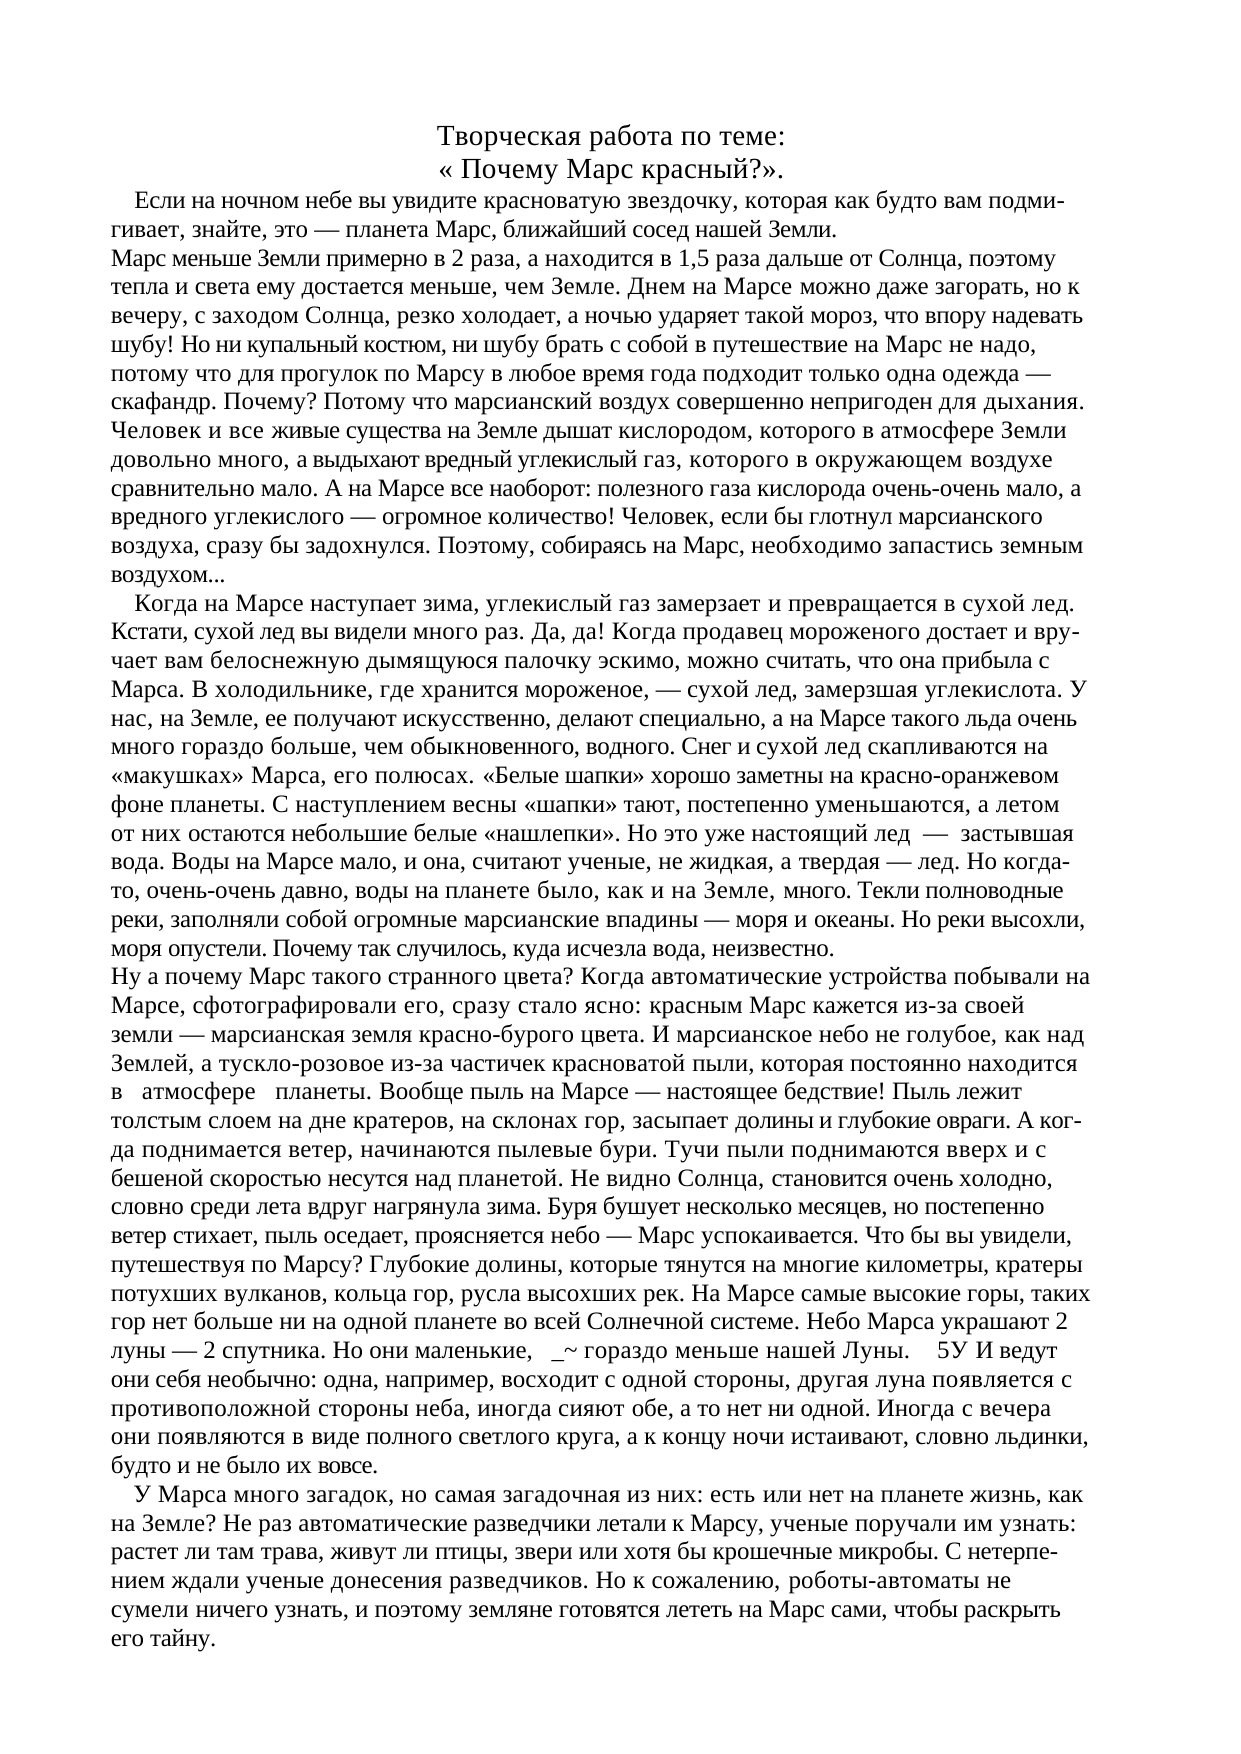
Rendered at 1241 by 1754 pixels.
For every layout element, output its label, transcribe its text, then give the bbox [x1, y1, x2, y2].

text У Марса много загадок, но самая загадочная из них: есть или нет на планете жизнь, как на Земле? Не раз автоматические разведчики летали к Марсу, ученые поручали им узнать: растет ли там трава, живут ли птицы, звери или хотя бы крошечные микробы. С нетерпением ждали ученые донесения разведчиков. Но к сожалению, роботы-автоматы не сумели ничего узнать, и поэтому земляне готовятся лететь на Марс сами, чтобы раскрыть его тайну. [111, 1479, 1091, 1651]
text Марс меньше Земли примерно в 2 раза, а находится в 1,5 раза дальше от Солнца, поэтому тепла и света ему достается меньше, чем Земле. Днем на Марсе можно даже загорать, но к вечеру, с заходом Солнца, резко холодает, а ночью ударяет такой мороз, что впору надевать шубу! Но ни купальный костюм, ни шубу брать с собой в путешествие на Марс не надо, потому что для прогулок по Марсу в любое время года подходит только одна одежда — скафандр. Почему? Потому что марсианский воздух совершенно непригоден для дыхания. Человек и все живые существа на Земле дышат кислородом, которого в атмосфере Земли довольно много, а выдыхают вредный углекислый газ, которого в окружающем воздухе сравнительно мало. А на Марсе все наоборот: полезного газа кислорода очень-очень мало, а вредного углекислого — огромное количество! Человек, если бы глотнул марсианского воздуха, сразу бы задохнулся. Поэтому, собираясь на Марс, необходимо запастись земным воздухом... [111, 243, 1091, 588]
text Если на ночном небе вы увидите красноватую звездочку, которая как будто вам подмигивает, знайте, это — планета Марс, ближайший сосед нашей Земли. [111, 185, 1091, 243]
text « Почему Марс красный?». [111, 152, 1091, 185]
text Ну а почему Марс такого странного цвета? Когда автоматические устройства побывали на Марсе, сфотографировали его, сразу стало ясно: красным Марс кажется из-за своей земли — марсианская земля красно-бурого цвета. И марсианское небо не голубое, как над Землей, а тускло-розовое из-за частичек красноватой пыли, которая постоянно находится в атмосфере планеты. Вообще пыль на Марсе — настоящее бедствие! Пыль лежит толстым слоем на дне кратеров, на склонах гор, засыпает долины и глубокие овраги. А когда поднимается ветер, начинаются пылевые бури. Тучи пыли поднимаются вверх и с бешеной скоростью несутся над планетой. Не видно Солнца, становится очень холодно, словно среди лета вдруг нагрянула зима. Буря бушует несколько месяцев, но постепенно ветер стихает, пыль оседает, проясняется небо — Марс успокаивается. Что бы вы увидели, путешествуя по Марсу? Глубокие долины, которые тянутся на многие километры, кратеры потухших вулканов, кольца гор, русла высохших рек. На Марсе самые высокие горы, таких гор нет больше ни на одной планете во всей Солнечной системе. Небо Марса украшают 2 луны — 2 спутника. Но они маленькие, _~ гораздо меньше нашей Луны. 5У И ведут они себя необычно: одна, например, восходит с одной стороны, другая луна появляется с противоположной стороны неба, иногда сияют обе, а то нет ни одной. Иногда с вечера они появляются в виде полного светлого круга, а к концу ночи истаивают, словно льдинки, будто и не было их вовсе. [111, 961, 1091, 1479]
text Творческая работа по теме: [111, 118, 1091, 152]
text Когда на Марсе наступает зима, углекислый газ замерзает и превращается в сухой лед. Кстати, сухой лед вы видели много раз. Да, да! Когда продавец мороженого достает и вручает вам белоснежную дымящуюся палочку эскимо, можно считать, что она прибыла с Марса. В холодильнике, где хранится мороженое, — сухой лед, замерзшая углекислота. У нас, на Земле, ее получают искусственно, делают специально, а на Марсе такого льда очень много гораздо больше, чем обыкновенного, водного. Снег и сухой лед скапливаются на «макушках» Марса, его полюсах. «Белые шапки» хорошо заметны на красно-оранжевом фоне планеты. С наступлением весны «шапки» тают, постепенно уменьшаются, а летом от них остаются небольшие белые «нашлепки». Но это уже настоящий лед — застывшая вода. Воды на Марсе мало, и она, считают ученые, не жидкая, а твердая — лед. Но когда-то, очень-очень давно, воды на планете было, как и на Земле, много. Текли полноводные реки, заполняли собой огромные марсианские впадины — моря и океаны. Но реки высохли, моря опустели. Почему так случилось, куда исчезла вода, неизвестно. [111, 588, 1091, 961]
